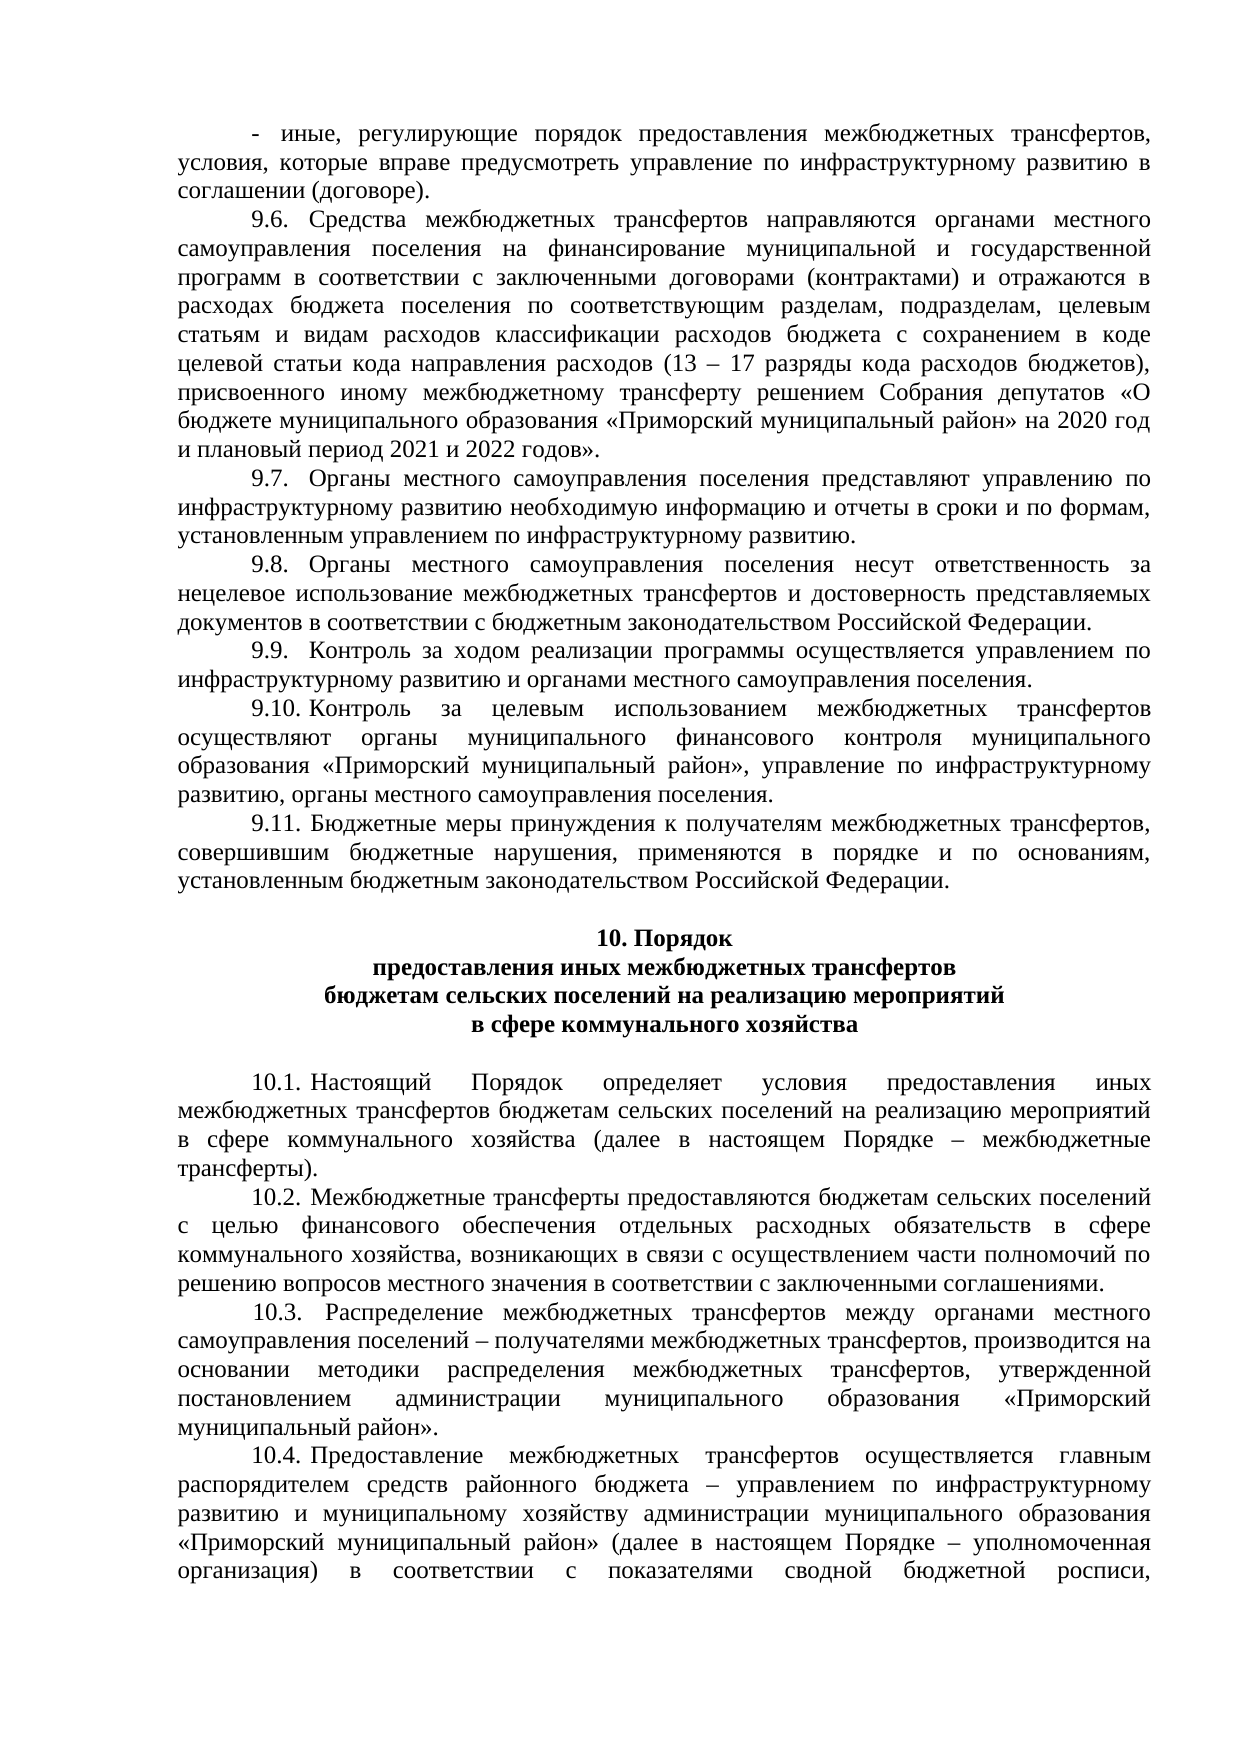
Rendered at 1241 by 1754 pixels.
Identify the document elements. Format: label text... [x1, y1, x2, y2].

text - иные, регулирующие порядок предоставления межбюджетных трансфертов, условия, которые вправе предусмотреть управление по инфраструктурному развитию в соглашении (договоре). [177, 118, 1152, 204]
text 10.3. Распределение межбюджетных трансфертов между органами местного самоуправления поселений – получателями межбюджетных трансфертов, производится на основании методики распределения межбюджетных трансфертов, утвержденной постановлением администрации муниципального образования «Приморский муниципальный район». [177, 1297, 1152, 1441]
text 9.6. Средства межбюджетных трансфертов направляются органами местного самоуправления поселения на финансирование муниципальной и государственной программ в соответствии с заключенными договорами (контрактами) и отражаются в расходах бюджета поселения по соответствующим разделам, подразделам, целевым статьям и видам расходов классификации расходов бюджета с сохранением в коде целевой статьи кода направления расходов (13 – 17 разряды кода расходов бюджетов), присвоенного иному межбюджетному трансферту решением Собрания депутатов «О бюджете муниципального образования «Приморский муниципальный район» на 2020 год и плановый период 2021 и 2022 годов». [177, 204, 1152, 463]
text предоставления иных межбюджетных трансфертов [177, 952, 1152, 981]
text бюджетам сельских поселений на реализацию мероприятий [177, 981, 1152, 1009]
text 9.9. Контроль за ходом реализации программы осуществляется управлением по инфраструктурному развитию и органами местного самоуправления поселения. [177, 636, 1152, 693]
text 9.8. Органы местного самоуправления поселения несут ответственность за нецелевое использование межбюджетных трансфертов и достоверность представляемых документов в соответствии с бюджетным законодательством Российской Федерации. [177, 549, 1152, 636]
text в сфере коммунального хозяйства [177, 1009, 1152, 1038]
text 10.2. Межбюджетные трансферты предоставляются бюджетам сельских поселений с целью финансового обеспечения отдельных расходных обязательств в сфере коммунального хозяйства, возникающих в связи с осуществлением части полномочий по решению вопросов местного значения в соответствии с заключенными соглашениями. [177, 1182, 1152, 1297]
text 10. Порядок [177, 923, 1152, 952]
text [177, 1441, 1152, 1584]
text 9.11. Бюджетные меры принуждения к получателям межбюджетных трансфертов, совершившим бюджетные нарушения, применяются в порядке и по основаниям, установленным бюджетным законодательством Российской Федерации. [177, 808, 1152, 894]
text 9.10. Контроль за целевым использованием межбюджетных трансфертов осуществляют органы муниципального финансового контроля муниципального образования «Приморский муниципальный район», управление по инфраструктурному развитию, органы местного самоуправления поселения. [177, 693, 1152, 808]
text 10.1. Настоящий Порядок определяет условия предоставления иных межбюджетных трансфертов бюджетам сельских поселений на реализацию мероприятий в сфере коммунального хозяйства (далее в настоящем Порядке – межбюджетные трансферты). [177, 1067, 1152, 1182]
text 9.7. Органы местного самоуправления поселения представляют управлению по инфраструктурному развитию необходимую информацию и отчеты в сроки и по формам, установленным управлением по инфраструктурному развитию. [177, 463, 1152, 549]
